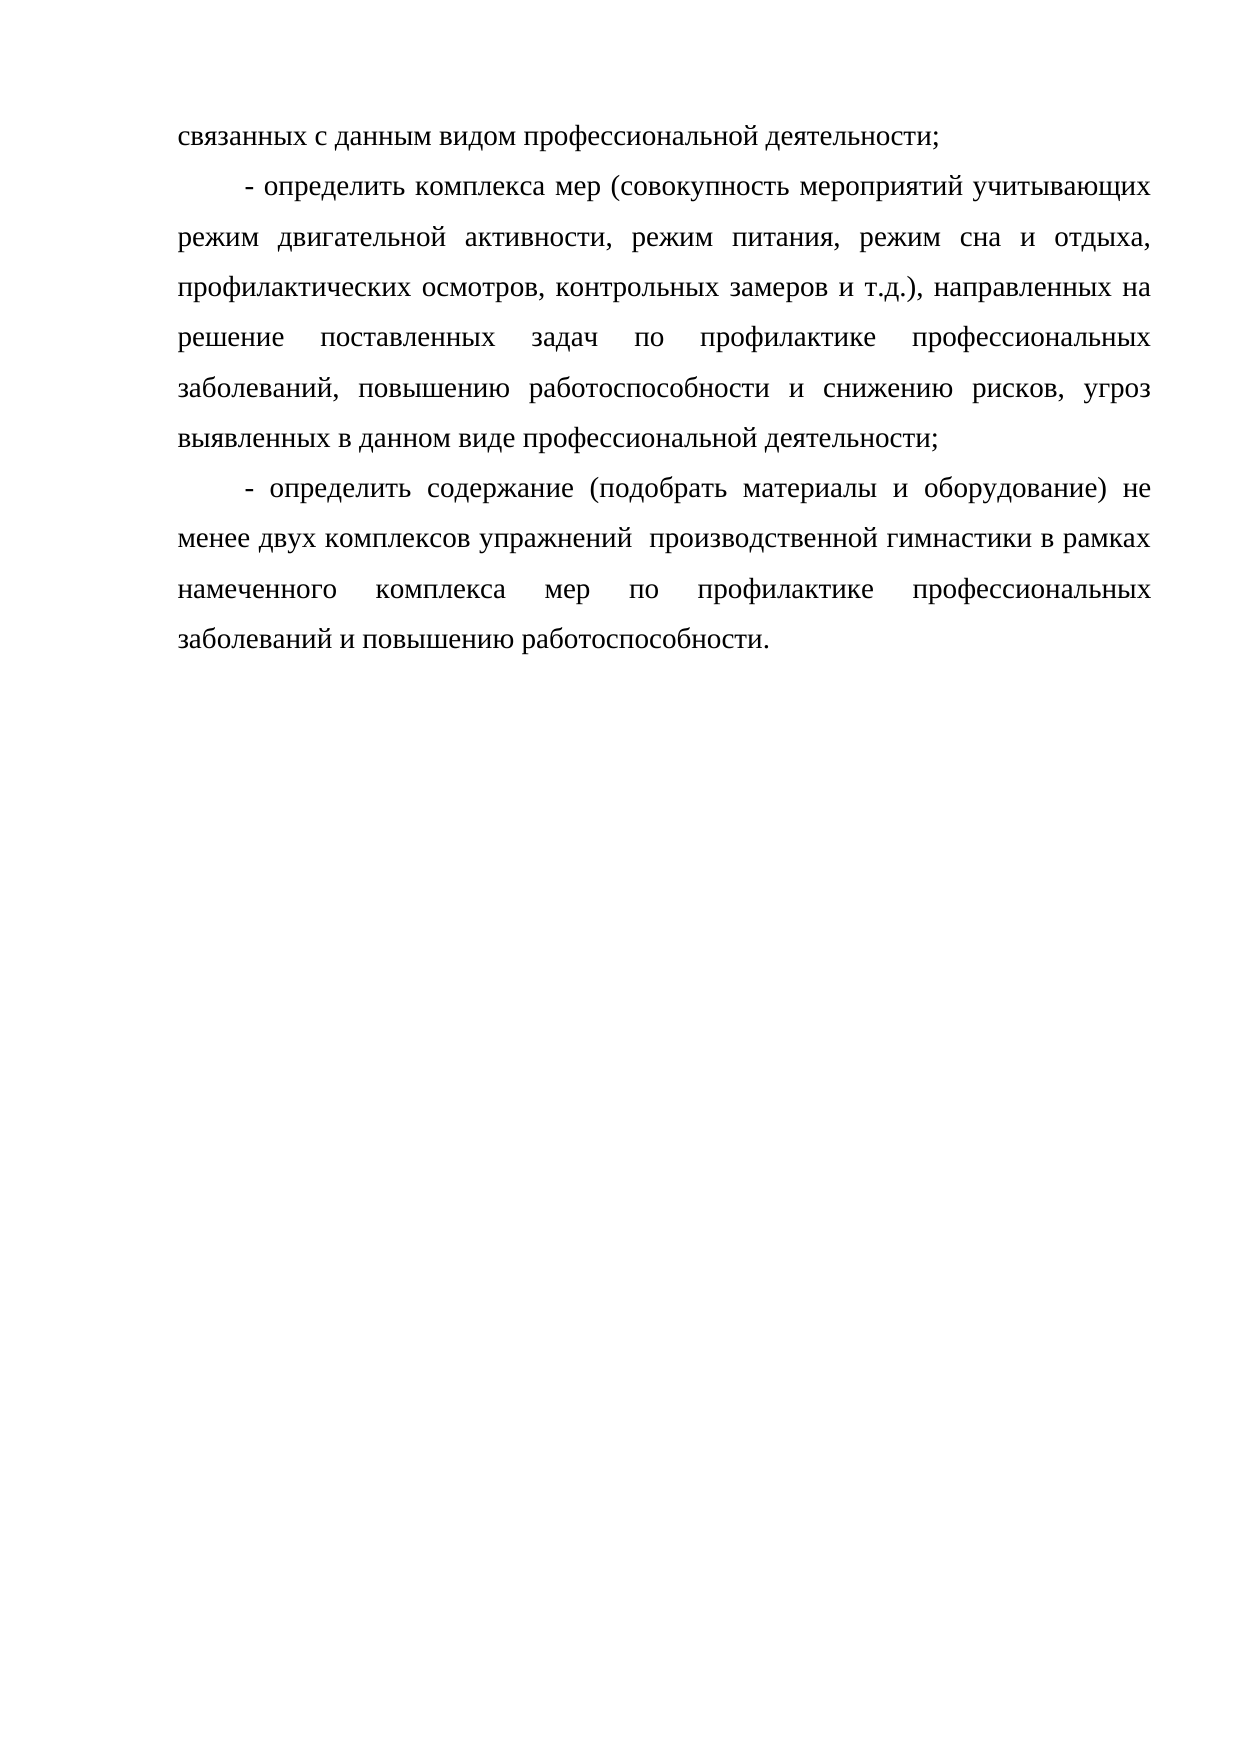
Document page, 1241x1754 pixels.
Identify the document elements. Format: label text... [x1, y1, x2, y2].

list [177, 118, 1152, 152]
list - определить содержание (подобрать материалы и оборудование) не менее двух комплексов упражнений производственной гимнастики в рамках намеченного комплекса мер по профилактике профессиональных заболеваний и повышению работоспособности. [177, 470, 1152, 655]
list - определить комплекса мер (совокупность мероприятий учитывающих режим двигательной активности, режим питания, режим сна и отдыха, профилактических осмотров, контрольных замеров и т.д.), направленных на решение поставленных задач по профилактике профессиональных заболеваний, повышению работоспособности и снижению рисков, угроз выявленных в данном виде профессиональной деятельности; [177, 168, 1152, 453]
